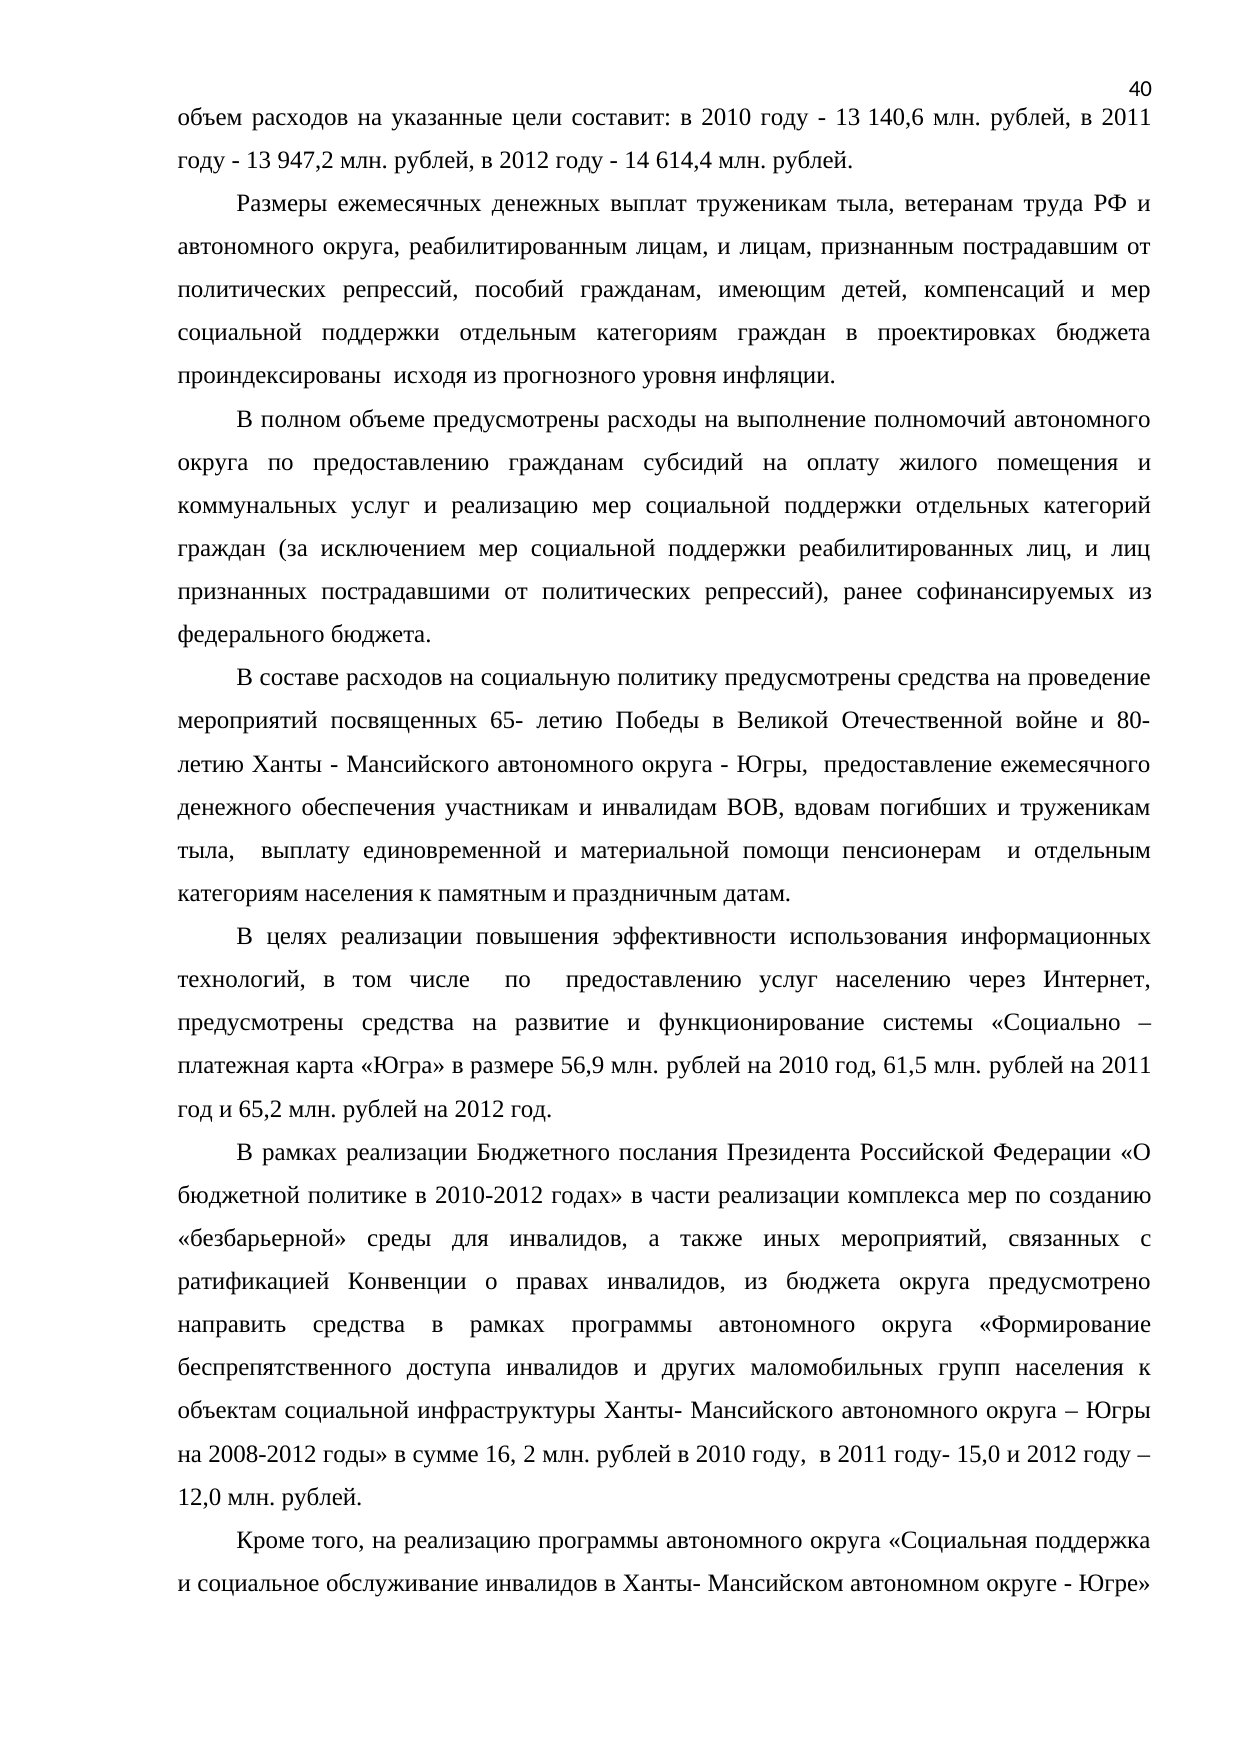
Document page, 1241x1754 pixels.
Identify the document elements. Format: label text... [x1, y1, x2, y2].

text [177, 1525, 1152, 1597]
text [177, 102, 1152, 174]
text В целях реализации повышения эффективности использования информационных технологий, в том числе по предоставлению услуг населению через Интернет, предусмотрены средства на развитие и функционирование системы «Социально – платежная карта «Югра» в размере 56,9 млн. рублей на 2010 год, 61,5 млн. рублей на 2011 год и 65,2 млн. рублей на 2012 год. [177, 921, 1152, 1122]
text В рамках реализации Бюджетного послания Президента Российской Федерации «О бюджетной политике в 2010-2012 годах» в части реализации комплекса мер по созданию «безбарьерной» среды для инвалидов, а также иных мероприятий, связанных с ратификацией Конвенции о правах инвалидов, из бюджета округа предусмотрено направить средства в рамках программы автономного округа «Формирование беспрепятственного доступа инвалидов и других маломобильных групп населения к объектам социальной инфраструктуры Ханты- Мансийского автономного округа – Югры на 2008-2012 годы» в сумме 16, 2 млн. рублей в 2010 году, в 2011 году- 15,0 и 2012 году – 12,0 млн. рублей. [177, 1137, 1152, 1511]
text В составе расходов на социальную политику предусмотрены средства на проведение мероприятий посвященных 65- летию Победы в Великой Отечественной войне и 80- летию Ханты - Мансийского автономного округа - Югры, предоставление ежемесячного денежного обеспечения участникам и инвалидам ВОВ, вдовам погибших и труженикам тыла, выплату единовременной и материальной помощи пенсионерам и отдельным категориям населения к памятным и праздничным датам. [177, 662, 1152, 907]
text Размеры ежемесячных денежных выплат труженикам тыла, ветеранам труда РФ и автономного округа, реабилитированным лицам, и лицам, признанным пострадавшим от политических репрессий, пособий гражданам, имеющим детей, компенсаций и мер социальной поддержки отдельным категориям граждан в проектировках бюджета проиндексированы исходя из прогнозного уровня инфляции. [177, 188, 1152, 389]
text В полном объеме предусмотрены расходы на выполнение полномочий автономного округа по предоставлению гражданам субсидий на оплату жилого помещения и коммунальных услуг и реализацию мер социальной поддержки отдельных категорий граждан (за исключением мер социальной поддержки реабилитированных лиц, и лиц признанных пострадавшими от политических репрессий), ранее софинансируемых из федерального бюджета. [177, 404, 1152, 648]
